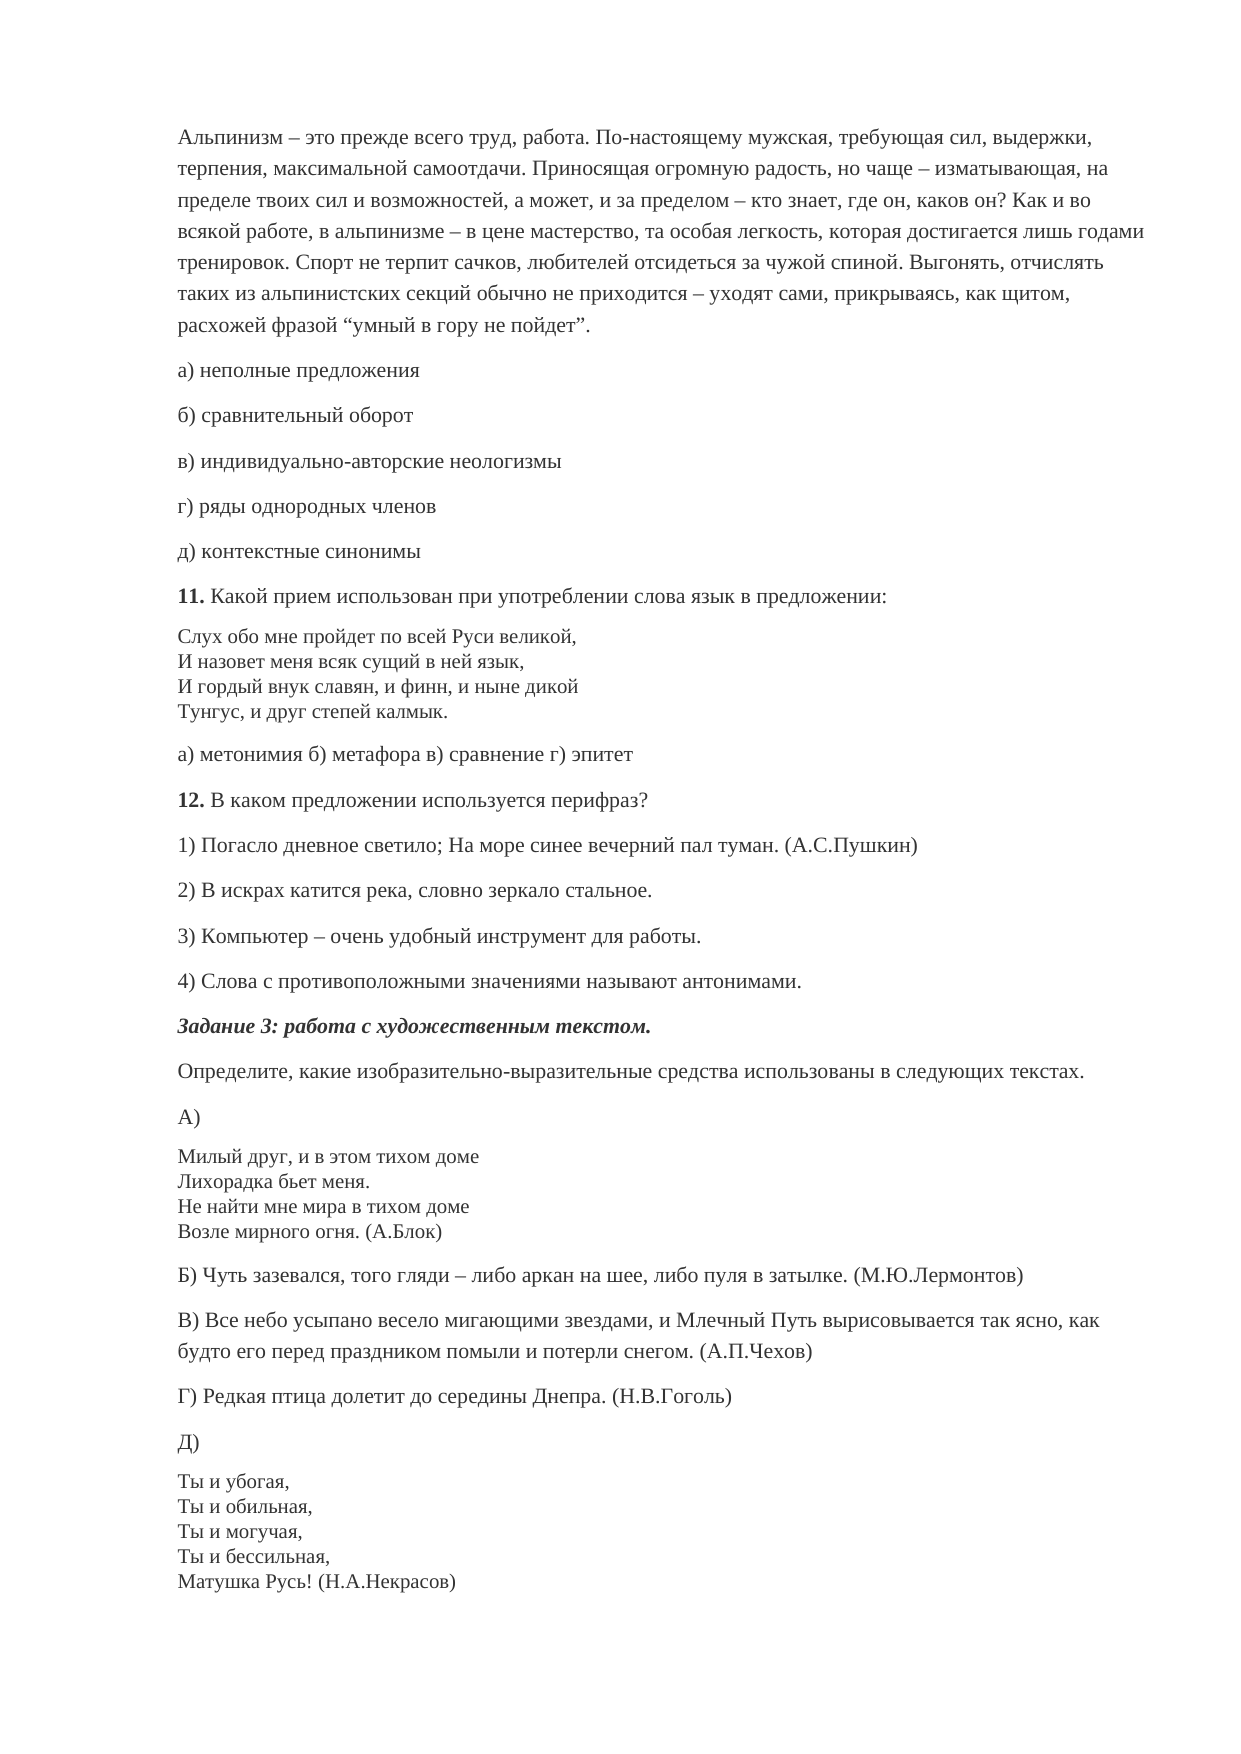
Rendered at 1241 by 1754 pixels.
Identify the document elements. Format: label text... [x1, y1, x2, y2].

text Д) [177, 1423, 1152, 1454]
text 12. В каком предложении используется перифраз? [177, 781, 1152, 812]
text а) метонимия б) метафора в) сравнение г) эпитет [177, 735, 1152, 767]
text 4) Слова с противоположными значениями называют антонимами. [177, 962, 1152, 993]
text 1) Погасло дневное светило; На море синее вечерний пал туман. (А.С.Пушкин) [177, 826, 1152, 857]
text в) индивидуально-авторские неологизмы [177, 442, 1152, 473]
text Определите, какие изобразительно-выразительные средства использованы в следующих текстах. [177, 1052, 1152, 1084]
text 2) В искрах катится река, словно зеркало стальное. [177, 871, 1152, 902]
text д) контекстные синонимы [177, 532, 1152, 563]
text Слух обо мне пройдет по всей Руси великой, И назовет меня всяк сущий в ней язык, И гордый внук славян, и финн, и ныне дикой Тунгус, и друг степей калмык. [177, 623, 1152, 723]
text а) неполные предложения [177, 351, 1152, 382]
text А) [177, 1098, 1152, 1129]
text Ты и убогая, Ты и обильная, Ты и могучая, Ты и бессильная, Матушка Русь! (Н.А.Некрасов) [177, 1468, 1152, 1593]
text Б) Чуть зазевался, того гляди – либо аркан на шее, либо пуля в затылке. (М.Ю.Лермонтов) [177, 1256, 1152, 1287]
text б) сравнительный оборот [177, 396, 1152, 427]
text Г) Редкая птица долетит до середины Днепра. (Н.В.Гоголь) [177, 1377, 1152, 1409]
text В) Все небо усыпано весело мигающими звездами, и Млечный Путь вырисовывается так ясно, как будто его перед праздником помыли и потерли снегом. (А.П.Чехов) [177, 1301, 1152, 1363]
text Альпинизм – это прежде всего труд, работа. По-настоящему мужская, требующая сил, выдержки, терпения, максимальной самоотдачи. Приносящая огромную радость, но чаще – изматывающая, на пределе твоих сил и возможностей, а может, и за пределом – кто знает, где он, каков он? Как и во всякой работе, в альпинизме – в цене мастерство, та особая легкость, которая достигается лишь годами тренировок. Спорт не терпит сачков, любителей отсидеться за чужой спиной. Выгонять, отчислять таких из альпинистских секций обычно не приходится – уходят сами, прикрываясь, как щитом, расхожей фразой “умный в гору не пойдет”. [177, 118, 1152, 337]
text 11. Какой прием использован при употреблении слова язык в предложении: [177, 577, 1152, 609]
text г) ряды однородных членов [177, 487, 1152, 518]
text Задание 3: работа с художественным текстом. [177, 1007, 1152, 1038]
text 3) Компьютер – очень удобный инструмент для работы. [177, 917, 1152, 948]
text Милый друг, и в этом тихом доме Лихорадка бьет меня. Не найти мне мира в тихом доме Возле мирного огня. (А.Блок) [177, 1143, 1152, 1243]
